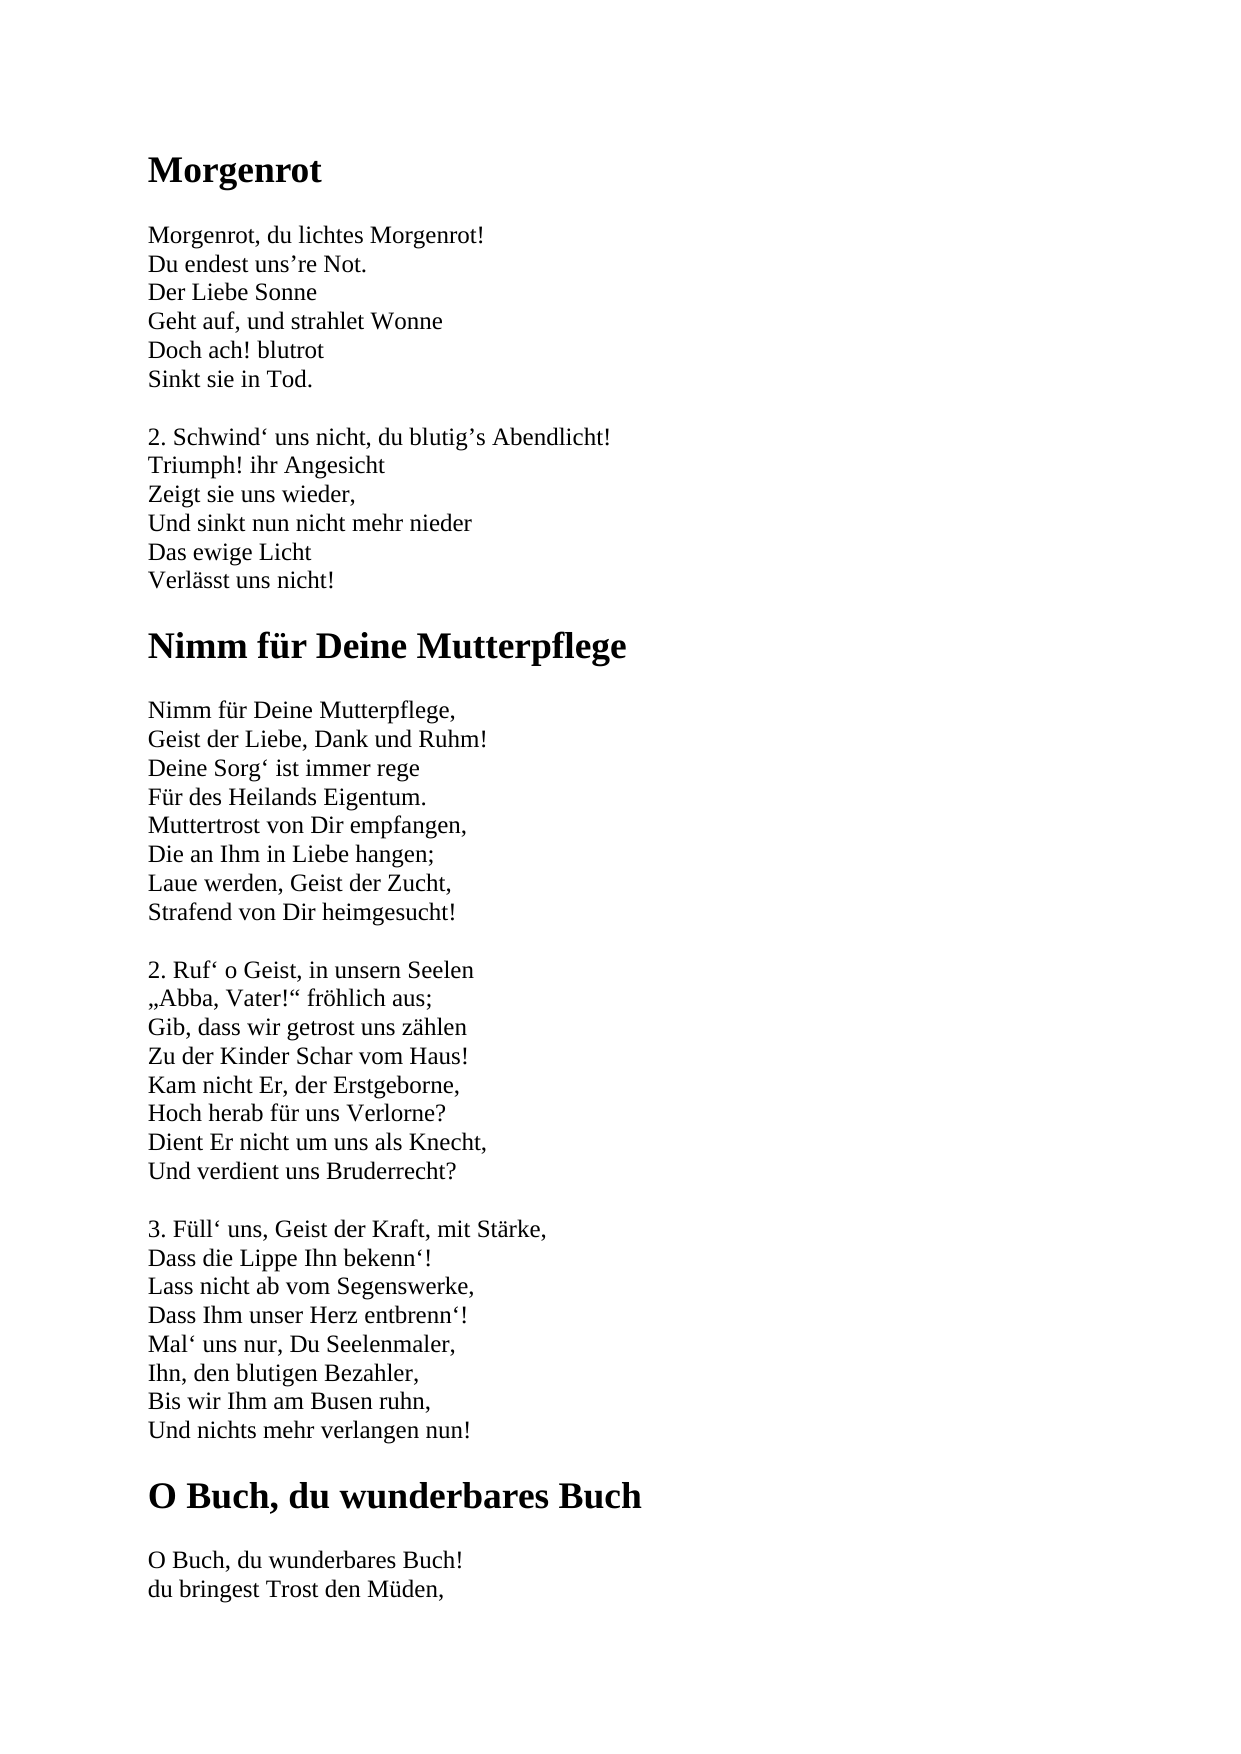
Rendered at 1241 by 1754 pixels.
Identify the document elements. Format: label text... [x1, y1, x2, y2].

text Nimm für Deine Mutterpflege, Geist der Liebe, Dank und Ruhm! Deine Sorg‘ ist immer rege Für des Heilands Eigentum. Muttertrost von Dir empfangen, Die an Ihm in Liebe hangen; Laue werden, Geist der Zucht, Strafend von Dir heimgesucht! [148, 696, 1093, 926]
subtitle Nimm für Deine Mutterpflege [148, 623, 1093, 666]
text 2. Ruf‘ o Geist, in unsern Seelen „Abba, Vater!“ fröhlich aus; Gib, dass wir getrost uns zählen Zu der Kinder Schar vom Haus! Kam nicht Er, der Erstgeborne, Hoch herab für uns Verlorne? Dient Er nicht um uns als Knecht, Und verdient uns Bruderrecht? [148, 955, 1093, 1185]
text 2. Schwind‘ uns nicht, du blutig’s Abendlicht! Triumph! ihr Angesicht Zeigt sie uns wieder, Und sinkt nun nicht mehr nieder Das ewige Licht Verlässt uns nicht! [148, 422, 1093, 594]
subtitle Morgenrot [148, 148, 1093, 191]
subtitle O Buch, du wunderbares Buch [148, 1473, 1093, 1516]
text 3. Füll‘ uns, Geist der Kraft, mit Stärke, Dass die Lippe Ihn bekenn‘! Lass nicht ab vom Segenswerke, Dass Ihm unser Herz entbrenn‘! Mal‘ uns nur, Du Seelenmaler, Ihn, den blutigen Bezahler, Bis wir Ihm am Busen ruhn, Und nichts mehr verlangen nun! [148, 1214, 1093, 1444]
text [148, 1545, 1093, 1603]
text Morgenrot, du lichtes Morgenrot! Du endest uns’re Not. Der Liebe Sonne Geht auf, und strahlet Wonne Doch ach! blutrot Sinkt sie in Tod. [148, 220, 1093, 392]
